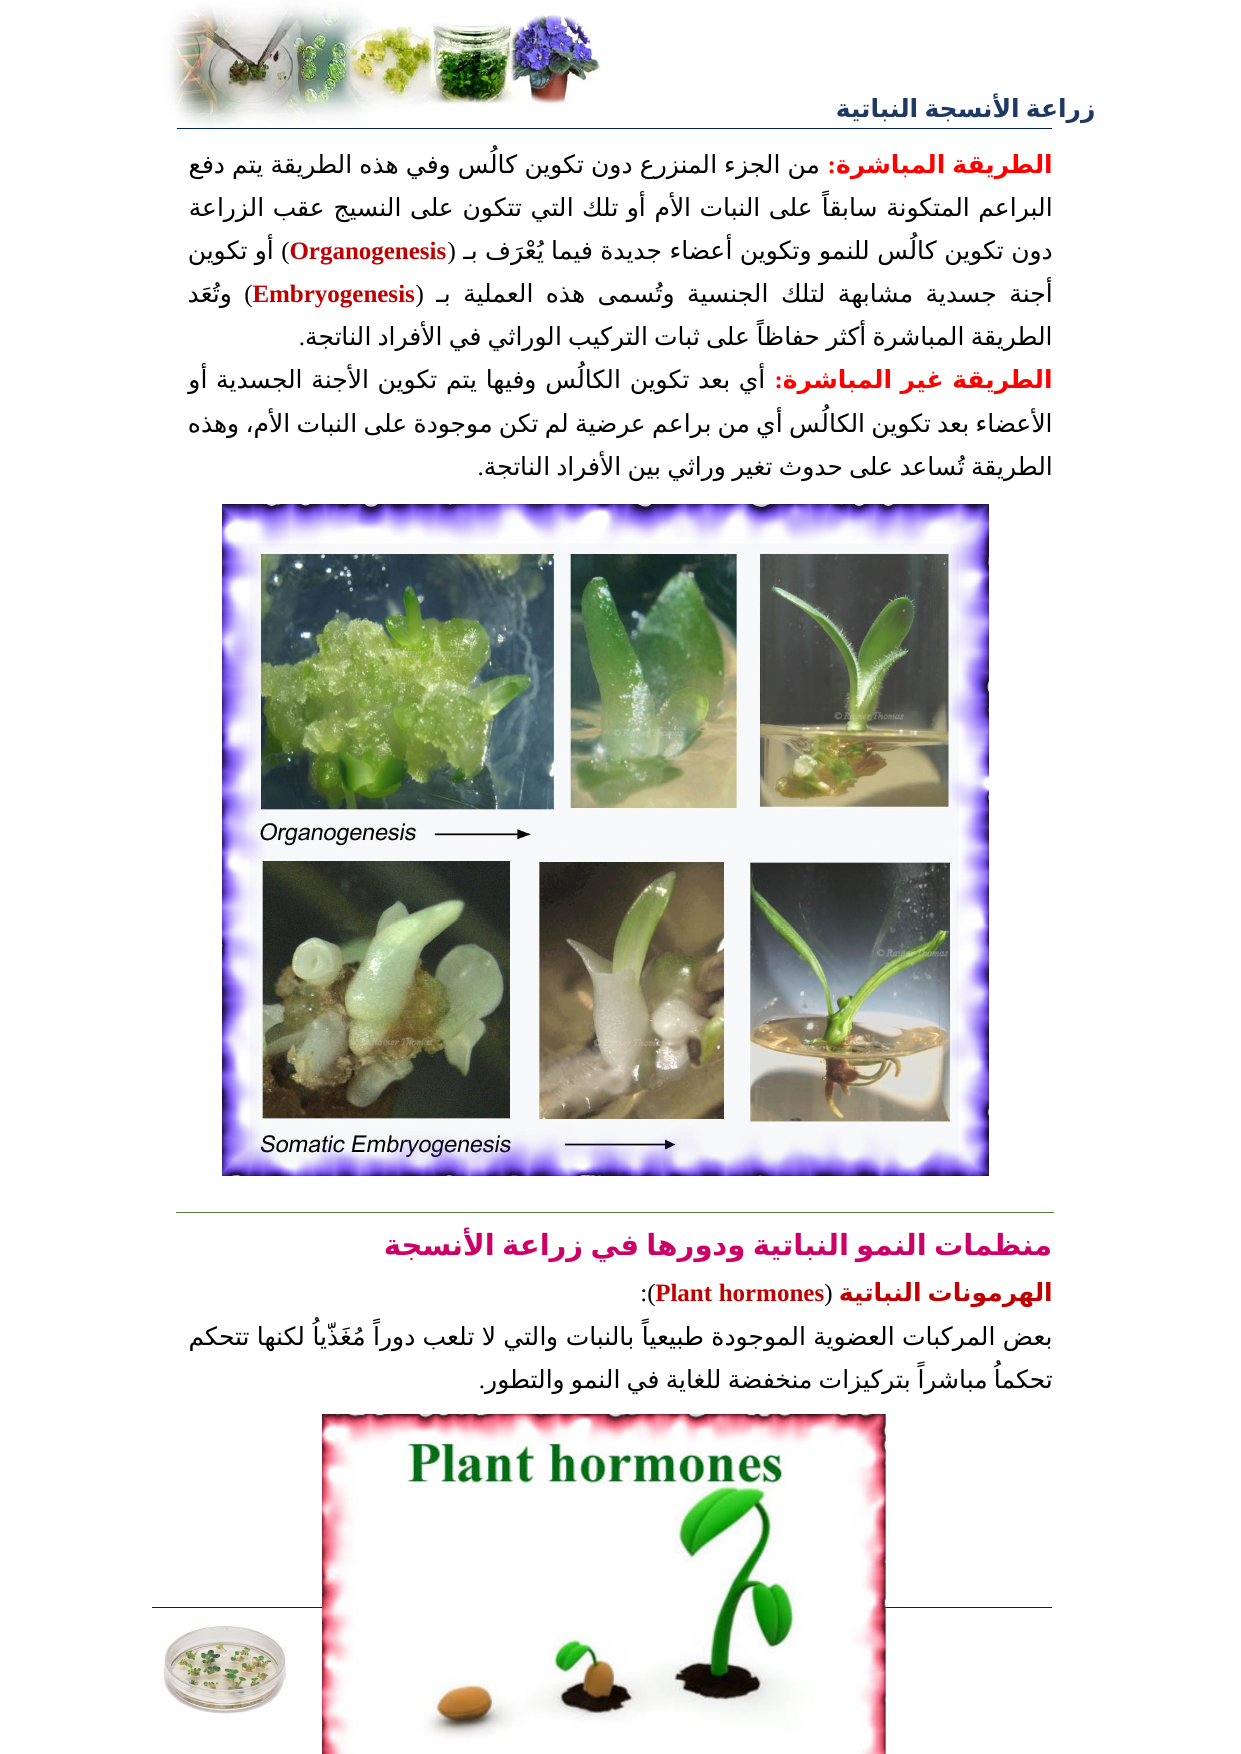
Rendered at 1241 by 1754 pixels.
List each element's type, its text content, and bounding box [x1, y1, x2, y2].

picture [222, 504, 989, 1176]
picture [151, 1616, 299, 1720]
picture [322, 1414, 886, 1754]
text الطريقة المباشرة: من الجزء المنزرع دون تكوين كالُس وفي هذه الطريقة يتم دفع البراعم المتكونة سابقاً على النبات الأم أو تلك التي تتكون على النسيج عقب الزراعة دون تكوين كالُس للنمو وتكوين أعضاء جديدة فيما يُعْرَف بـ (Organogenesis) أو تكوين أجنة جسدية مشابهة لتلك الجنسية وتُسمى هذه العملية بـ (Embryogenesis) وتُعَد الطريقة المباشرة أكثر حفاظاً على ثبات التركيب الوراثي في الأفراد الناتجة. [187, 150, 1053, 351]
text الطريقة غير المباشرة: أي بعد تكوين الكالُس وفيها يتم تكوين الأجنة الجسدية أو الأعضاء بعد تكوين الكالُس أي من براعم عرضية لم تكن موجودة على النبات الأم، وهذه الطريقة تُساعد على حدوث تغير وراثي بين الأفراد الناتجة. [187, 366, 1053, 481]
text بعض المركبات العضوية الموجودة طبيعياً بالنبات والتي لا تلعب دوراً مُغَذّياُ لكنها تتحكم تحكماُ مباشراً بتركيزات منخفضة للغاية في النمو والتطور. [187, 1322, 1053, 1393]
picture [159, 0, 608, 135]
text الهرمونات النباتية (Plant hormones): [187, 1278, 1053, 1307]
text منظمات النمو النباتية ودورها في زراعة الأنسجة [187, 1228, 1053, 1262]
